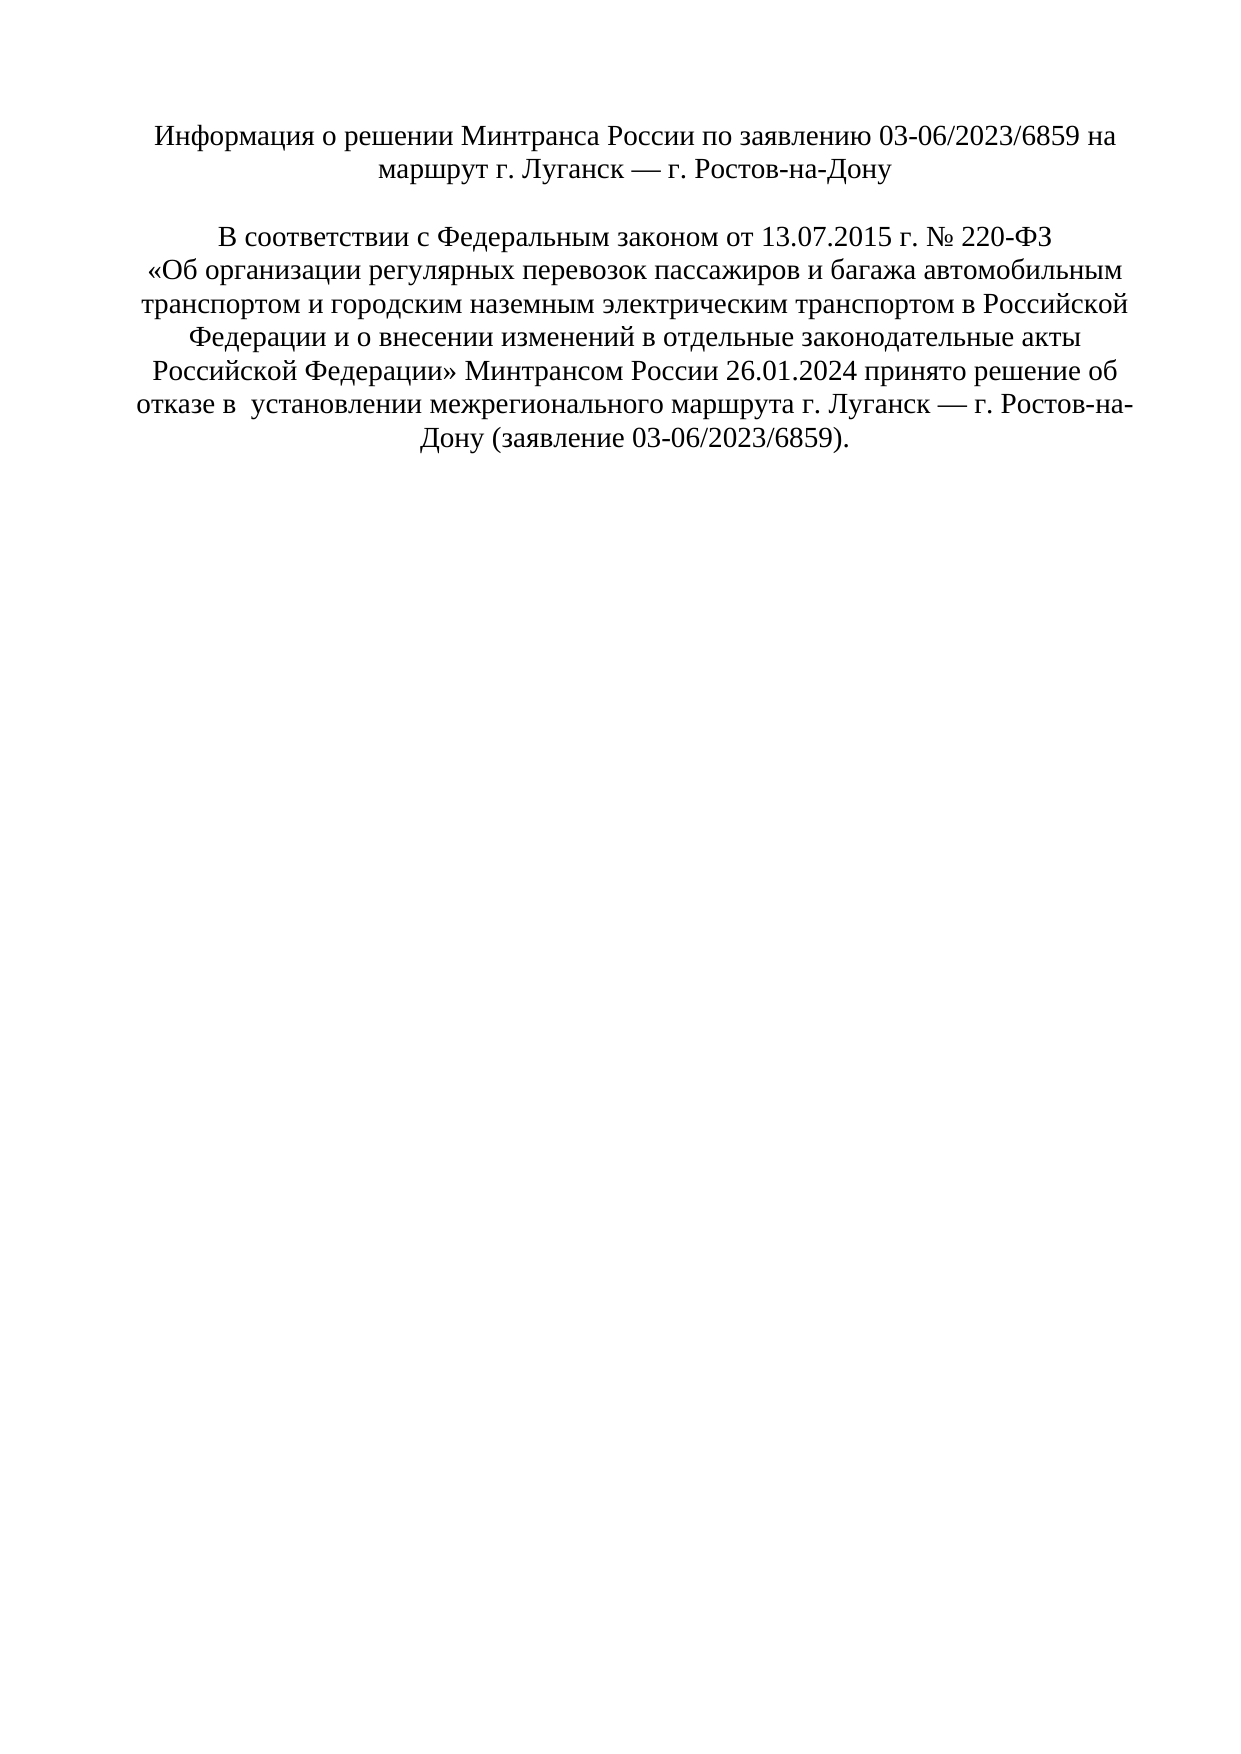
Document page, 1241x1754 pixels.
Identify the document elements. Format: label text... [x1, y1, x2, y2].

text Информация о решении Минтранса России по заявлению 03-06/2023/6859 на маршрут г. Луганск — г. Ростов-на-Дону [118, 118, 1152, 185]
text В соответствии с Федеральным законом от 13.07.2015 г. № 220-ФЗ «Об организации регулярных перевозок пассажиров и багажа автомобильным транспортом и городским наземным электрическим транспортом в Российской Федерации и о внесении изменений в отдельные законодательные акты Российской Федерации» Минтрансом России 26.01.2024 принято решение об отказе в установлении межрегионального маршрута г. Луганск — г. Ростов-на-Дону (заявление 03-06/2023/6859). [118, 219, 1152, 453]
